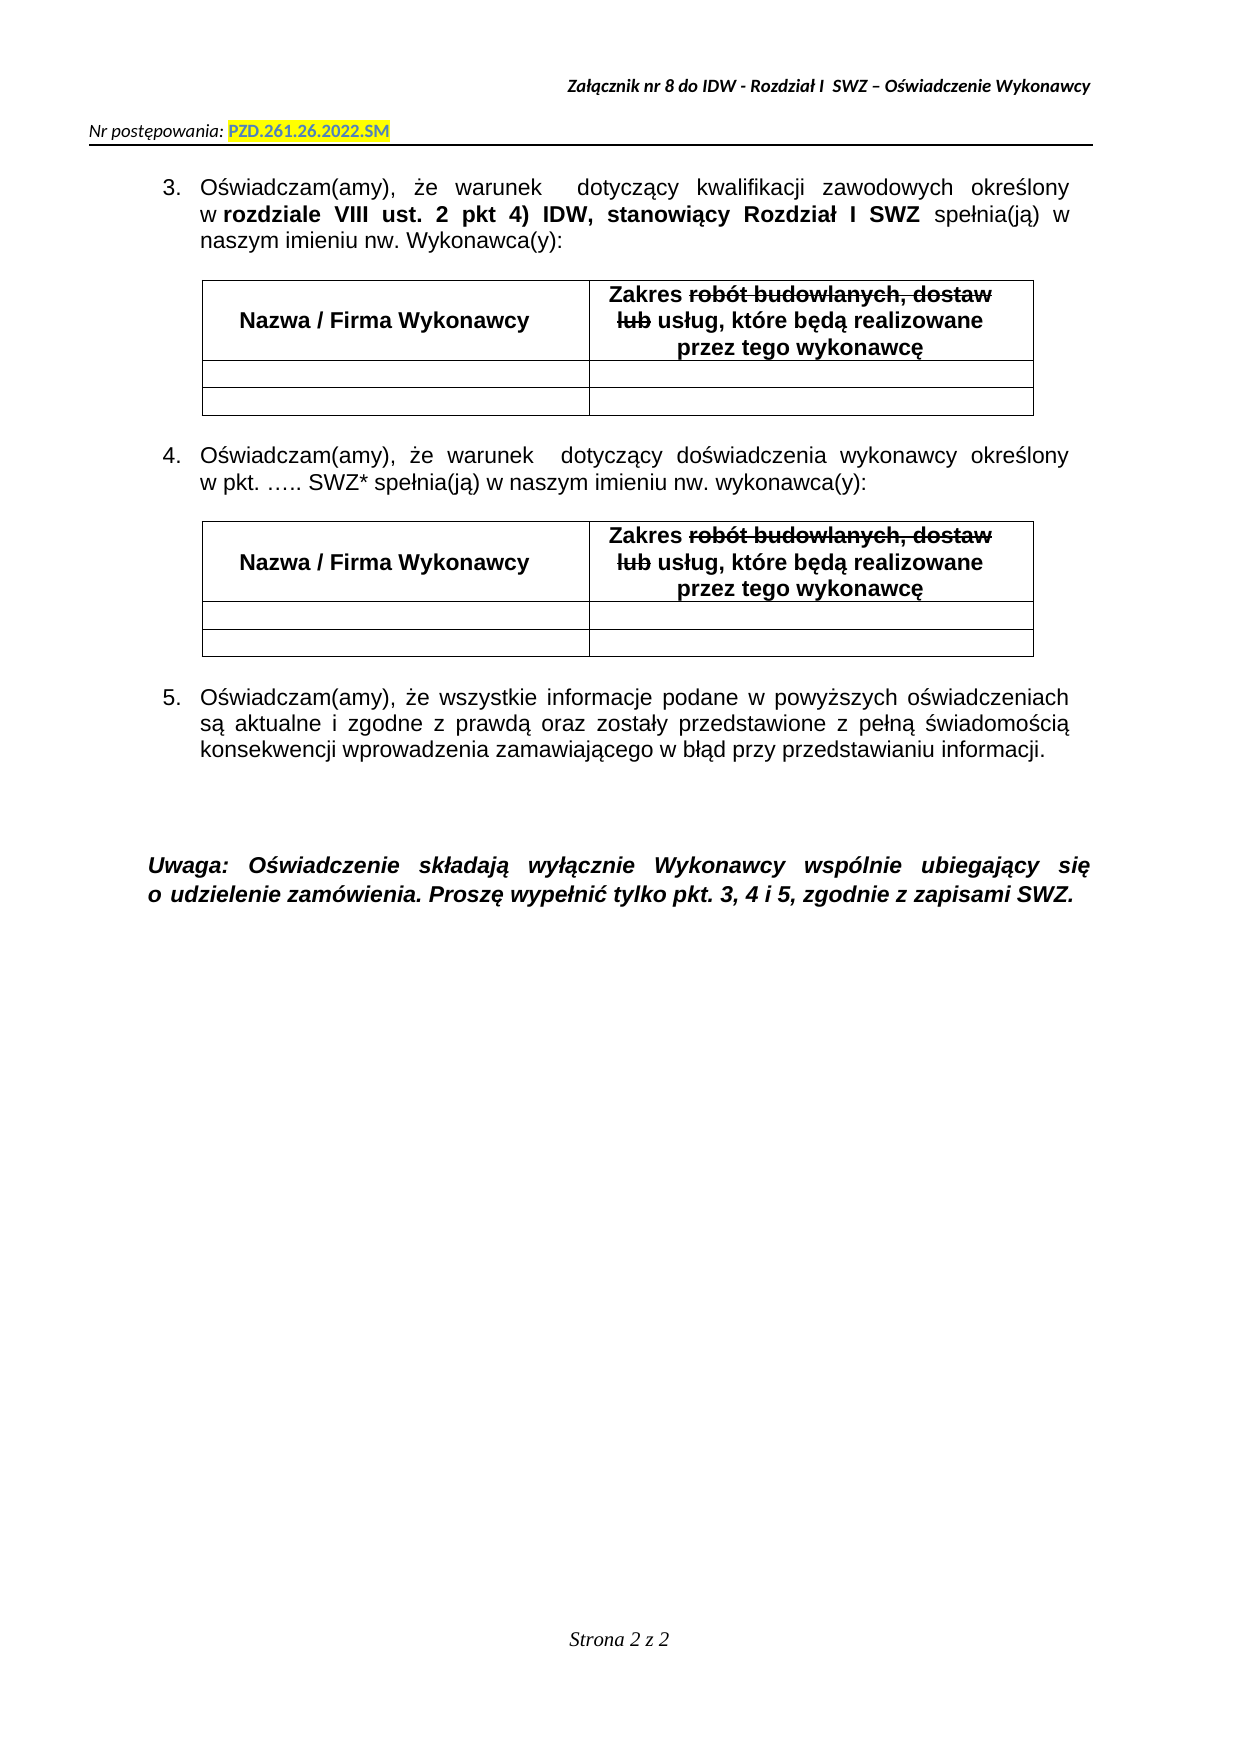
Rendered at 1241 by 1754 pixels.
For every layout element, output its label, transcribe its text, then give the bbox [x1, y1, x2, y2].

table_cell [203, 630, 589, 656]
table_header Zakres robót budowlanych, dostaw lub usług, które będą realizowane przez tego wykonawcę [590, 281, 1033, 360]
table_header Zakres robót budowlanych, dostaw lub usług, które będą realizowane przez tego wykonawcę [590, 522, 1033, 601]
list Oświadczam(amy), że warunek dotyczący doświadczenia wykonawcy określony w pkt. ….. SWZ* spełnia(ją) w naszym imieniu nw. wykonawca(y): [162, 442, 1070, 495]
table_header Nazwa / Firma Wykonawcy [203, 281, 589, 360]
table_cell [203, 361, 589, 387]
text Uwaga: Oświadczenie składają wyłącznie Wykonawcy wspólnie ubiegający się o udzielenie zamówienia. Proszę wypełnić tylko pkt. 3, 4 i 5, zgodnie z zapisami SWZ. [148, 852, 1093, 908]
list Oświadczam(amy), że warunek dotyczący kwalifikacji zawodowych określony w rozdziale VIII ust. 2 pkt 4) IDW, stanowiący Rozdział I SWZ spełnia(ją) w naszym imieniu nw. Wykonawca(y): [162, 174, 1070, 253]
table_header Nazwa / Firma Wykonawcy [203, 522, 589, 601]
table_cell [590, 602, 1033, 629]
table_cell [590, 361, 1033, 387]
list Oświadczam(amy), że wszystkie informacje podane w powyższych oświadczeniach są aktualne i zgodne z prawdą oraz zostały przedstawione z pełną świadomością konsekwencji wprowadzenia zamawiającego w błąd przy przedstawianiu informacji. [162, 683, 1070, 762]
table_cell [203, 388, 589, 415]
table_cell [203, 602, 589, 629]
table_cell [590, 630, 1033, 656]
table_cell [590, 388, 1033, 415]
